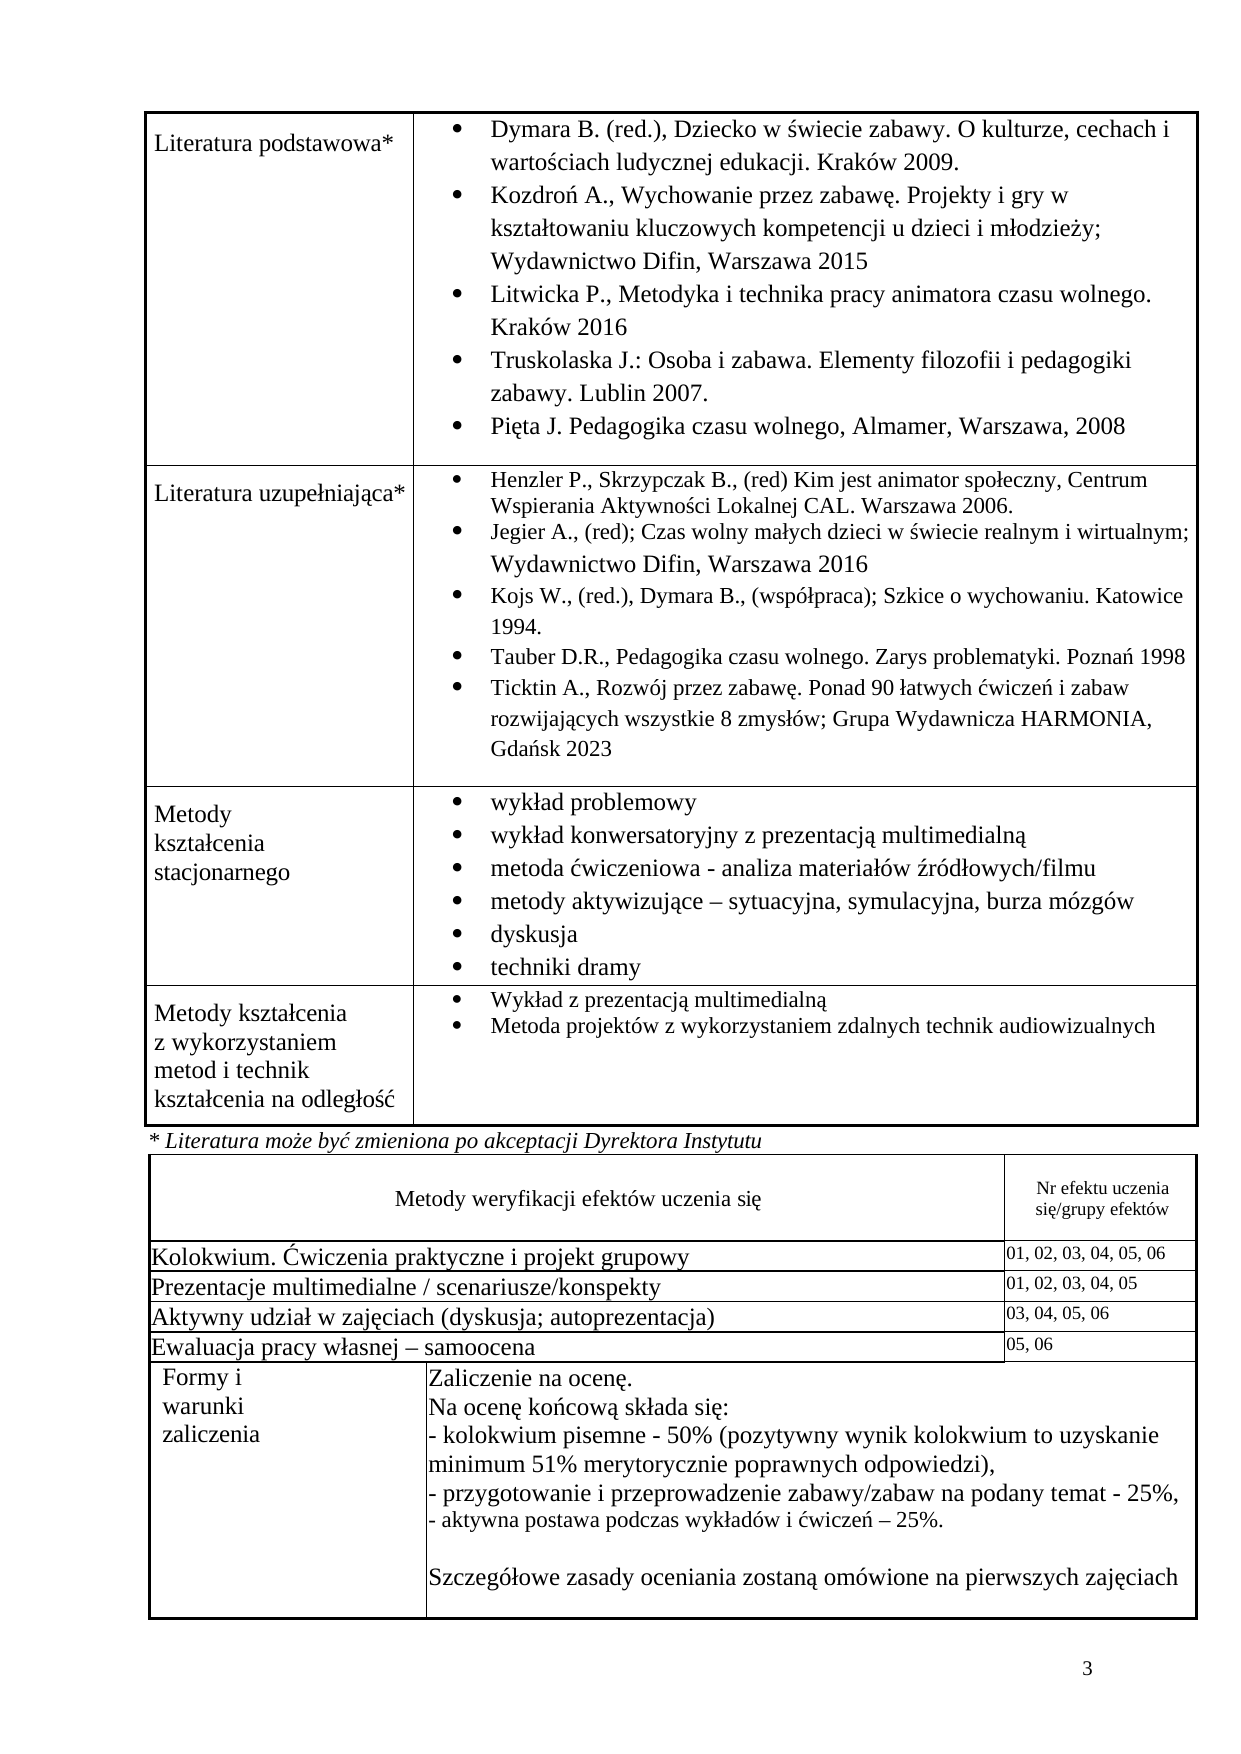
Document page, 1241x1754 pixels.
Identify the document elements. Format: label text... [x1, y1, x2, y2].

table_header Dymara B. (red.), Dziecko w świecie zabawy. O kulturze, cechach i wartościach ludycznej edukacji. Kraków 2009. Kozdroń A., Wychowanie przez zabawę. Projekty i gry w kształtowaniu kluczowych kompetencji u dzieci i młodzieży; Wydawnictwo Difin, Warszawa 2015 Litwicka P., Metodyka i technika pracy animatora czasu wolnego. Kraków 2016 Truskolaska J.: Osoba i zabawa. Elementy filozofii i pedagogiki zabawy. Lublin 2007. Pięta J. Pedagogika czasu wolnego, Almamer, Warszawa, 2008 [414, 114, 1196, 464]
table_cell Zaliczenie na ocenę. Na ocenę końcową składa się: - kolokwium pisemne - 50% (pozytywny wynik kolokwium to uzyskanie minimum 51% merytorycznie poprawnych odpowiedzi), - przygotowanie i przeprowadzenie zabawy/zabaw na podany temat - 25%, - aktywna postawa podczas wykładów i ćwiczeń – 25%. Szczegółowe zasady oceniania zostaną omówione na pierwszych zajęciach [427, 1362, 1195, 1617]
table_cell 01, 02, 03, 04, 05 [1005, 1271, 1195, 1301]
table_cell Prezentacje multimedialne / scenariusze/konspekty [151, 1272, 1004, 1301]
text * Literatura może być zmieniona po akceptacji Dyrektora Instytutu [148, 1127, 1209, 1154]
table_cell Literatura uzupełniająca* [147, 466, 413, 786]
table_cell Henzler P., Skrzypczak B., (red) Kim jest animator społeczny, Centrum Wspierania Aktywności Lokalnej CAL. Warszawa 2006. Jegier A., (red); Czas wolny małych dzieci w świecie realnym i wirtualnym; Wydawnictwo Difin, Warszawa 2016 Kojs W., (red.), Dymara B., (współpraca); Szkice o wychowaniu. Katowice 1994. Tauber D.R., Pedagogika czasu wolnego. Zarys problematyki. Poznań 1998 Ticktin A., Rozwój przez zabawę. Ponad 90 łatwych ćwiczeń i zabaw rozwijających wszystkie 8 zmysłów; Grupa Wydawnicza HARMONIA, Gdańsk 2023 [414, 466, 1196, 786]
table_header Metody weryfikacji efektów uczenia się [151, 1155, 1004, 1240]
table_cell Kolokwium. Ćwiczenia praktyczne i projekt grupowy [151, 1242, 1004, 1270]
table_cell Metody kształcenia z wykorzystaniem metod i technik kształcenia na odległość [147, 986, 413, 1124]
table_cell 05, 06 [1005, 1332, 1195, 1361]
table_cell Aktywny udział w zajęciach (dyskusja; autoprezentacja) [151, 1302, 1004, 1331]
table_cell Wykład z prezentacją multimedialną Metoda projektów z wykorzystaniem zdalnych technik audiowizualnych [414, 986, 1196, 1124]
table_cell Ewaluacja pracy własnej – samoocena [151, 1333, 1004, 1361]
table_header Literatura podstawowa* [147, 114, 413, 464]
table_cell Formy i warunki zaliczenia [151, 1363, 426, 1617]
table_cell 03, 04, 05, 06 [1005, 1302, 1195, 1331]
table_cell Metody kształcenia stacjonarnego [147, 787, 413, 984]
table_cell wykład problemowy wykład konwersatoryjny z prezentacją multimedialną metoda ćwiczeniowa - analiza materiałów źródłowych/filmu metody aktywizujące – sytuacyjna, symulacyjna, burza mózgów dyskusja techniki dramy [414, 787, 1196, 984]
table_cell 01, 02, 03, 04, 05, 06 [1005, 1241, 1195, 1270]
table_header Nr efektu uczenia się/grupy efektów [1005, 1155, 1195, 1240]
